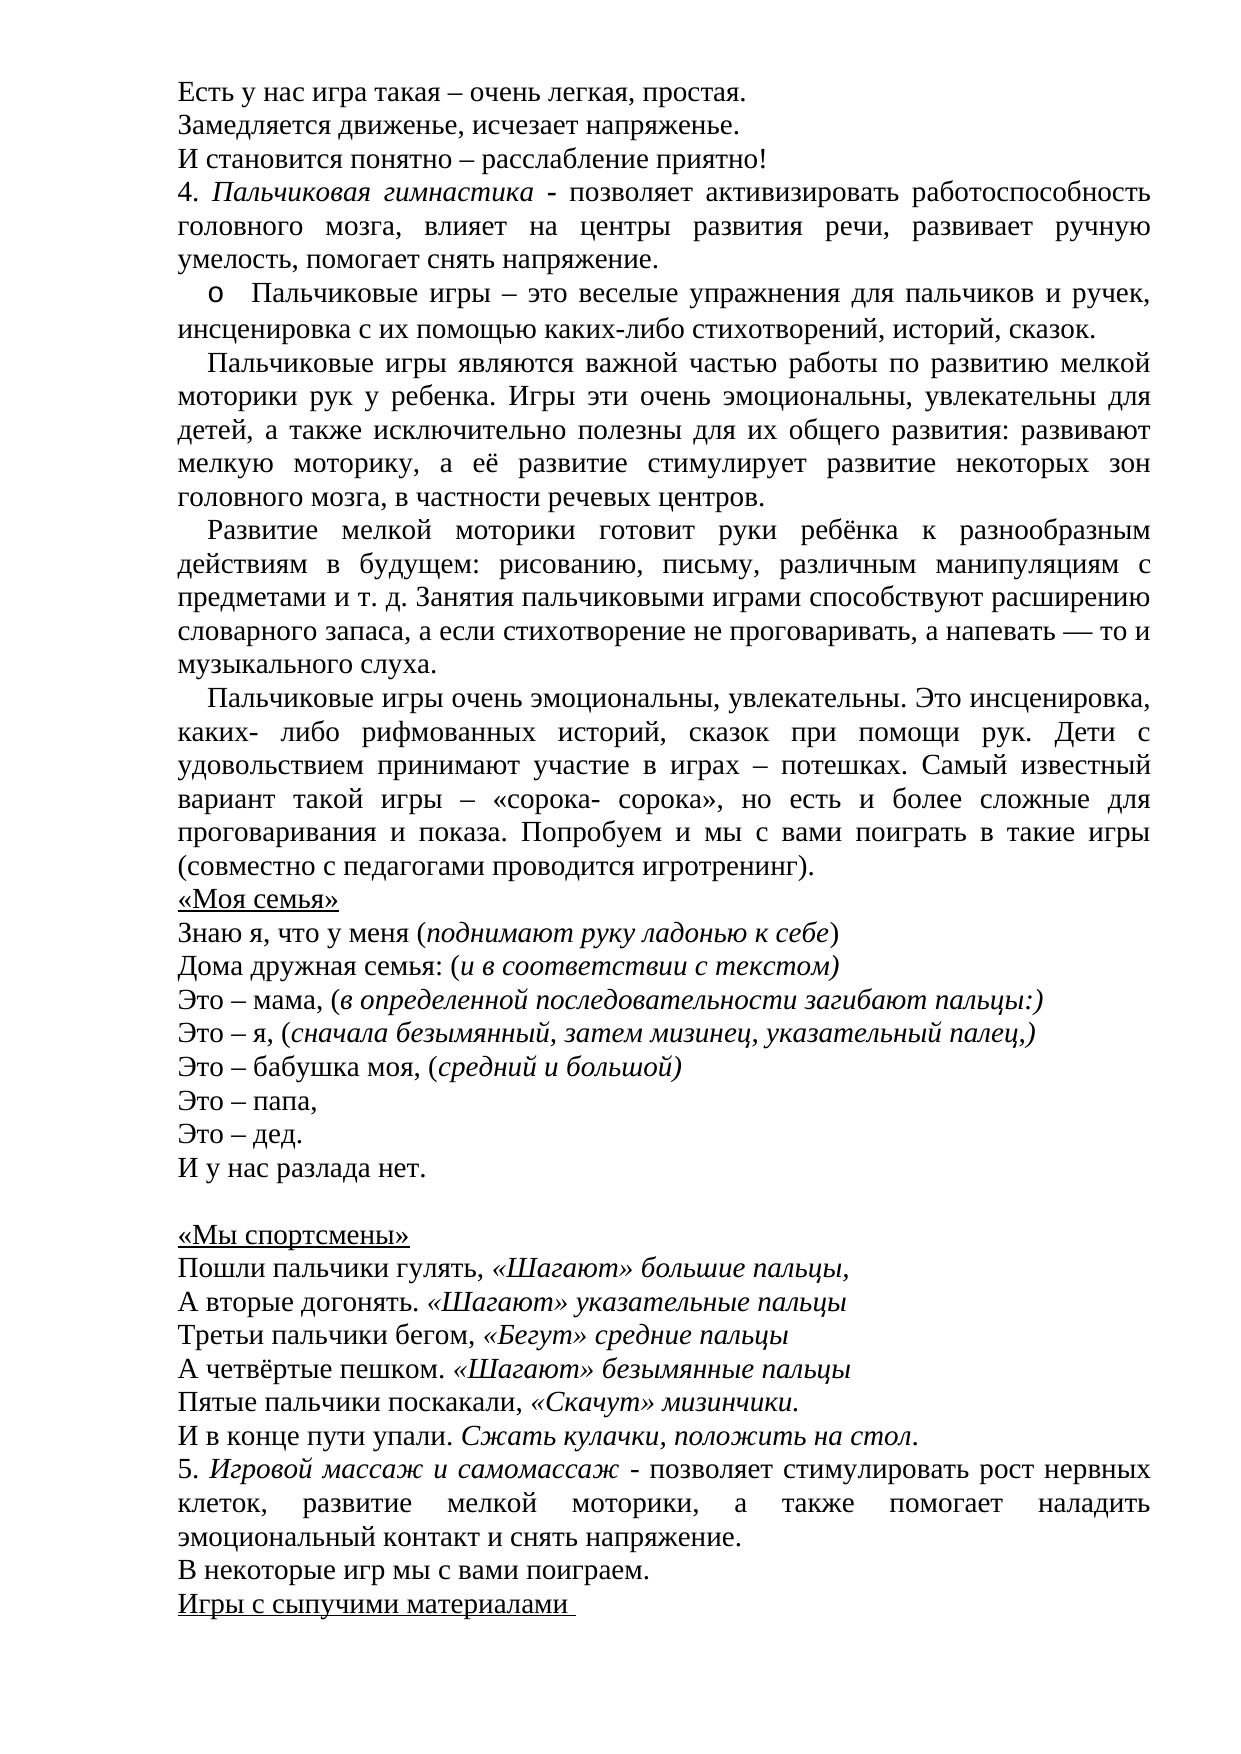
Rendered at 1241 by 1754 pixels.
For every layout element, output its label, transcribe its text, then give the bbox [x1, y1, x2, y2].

text Пальчиковые игры являются важной частью работы по развитию мелкой моторики рук у ребенка. Игры эти очень эмоциональны, увлекательны для детей, а также исключительно полезны для их общего развития: развивают мелкую моторику, а её развитие стимулирует развитие некоторых зон головного мозга, в частности речевых центров. [177, 345, 1152, 512]
text Замедляется движенье, исчезает напряженье. [177, 107, 1152, 141]
text И становится понятно – расслабление приятно! [177, 141, 1152, 174]
text «Мы спортсмены» [177, 1217, 1152, 1250]
text Пошли пальчики гулять, «Шагают» большие пальцы, [177, 1250, 1152, 1284]
text Игры с сыпучими материалами [177, 1586, 1152, 1619]
text Пятые пальчики поскакали, «Скачут» мизинчики. [177, 1384, 1152, 1418]
text 5. Игровой массаж и самомассаж - позволяет стимулировать рост нервных клеток, развитие мелкой моторики, а также помогает наладить эмоциональный контакт и снять напряжение. [177, 1452, 1152, 1552]
text Третьи пальчики бегом, «Бегут» средние пальцы [177, 1317, 1152, 1351]
text И в конце пути упали. Сжать кулачки, положить на стол. [177, 1418, 1152, 1452]
text «Моя семья» Знаю я, что у меня (поднимают руку ладонью к себе) Дома дружная семья: (и в соответствии с текстом) Это – мама, (в определенной последовательности загибают пальцы:) Это – я, (сначала безымянный, затем мизинец, указательный палец,) Это – бабушка моя, (средний и большой) Это – папа, Это – дед. И у нас разлада нет. [177, 881, 1152, 1183]
text В некоторые игр мы с вами поиграем. [177, 1552, 1152, 1586]
list Пальчиковые игры – это веселые упражнения для пальчиков и ручек, инсценировка с их помощью каких-либо стихотворений, историй, сказок. [177, 275, 1152, 345]
text Есть у нас игра такая – очень легкая, простая. [177, 74, 1152, 107]
text Пальчиковые игры очень эмоциональны, увлекательны. Это инсценировка, каких- либо рифмованных историй, сказок при помощи рук. Дети с удовольствием принимают участие в играх – потешках. Самый известный вариант такой игры – «сорока- сорока», но есть и более сложные для проговаривания и показа. Попробуем и мы с вами поиграть в такие игры (совместно с педагогами проводится игротренинг). [177, 680, 1152, 881]
text 4. Пальчиковая гимнастика - позволяет активизировать работоспособность головного мозга, влияет на центры развития речи, развивает ручную умелость, помогает снять напряжение. [177, 174, 1152, 275]
text А четвёртые пешком. «Шагают» безымянные пальцы [177, 1351, 1152, 1384]
text Развитие мелкой моторики готовит руки ребёнка к разнообразным действиям в будущем: рисованию, письму, различным манипуляциям с предметами и т. д. Занятия пальчиковыми играми способствуют расширению словарного запаса, а если стихотворение не проговаривать, а напевать — то и музыкального слуха. [177, 512, 1152, 680]
text А вторые догонять. «Шагают» указательные пальцы [177, 1284, 1152, 1317]
